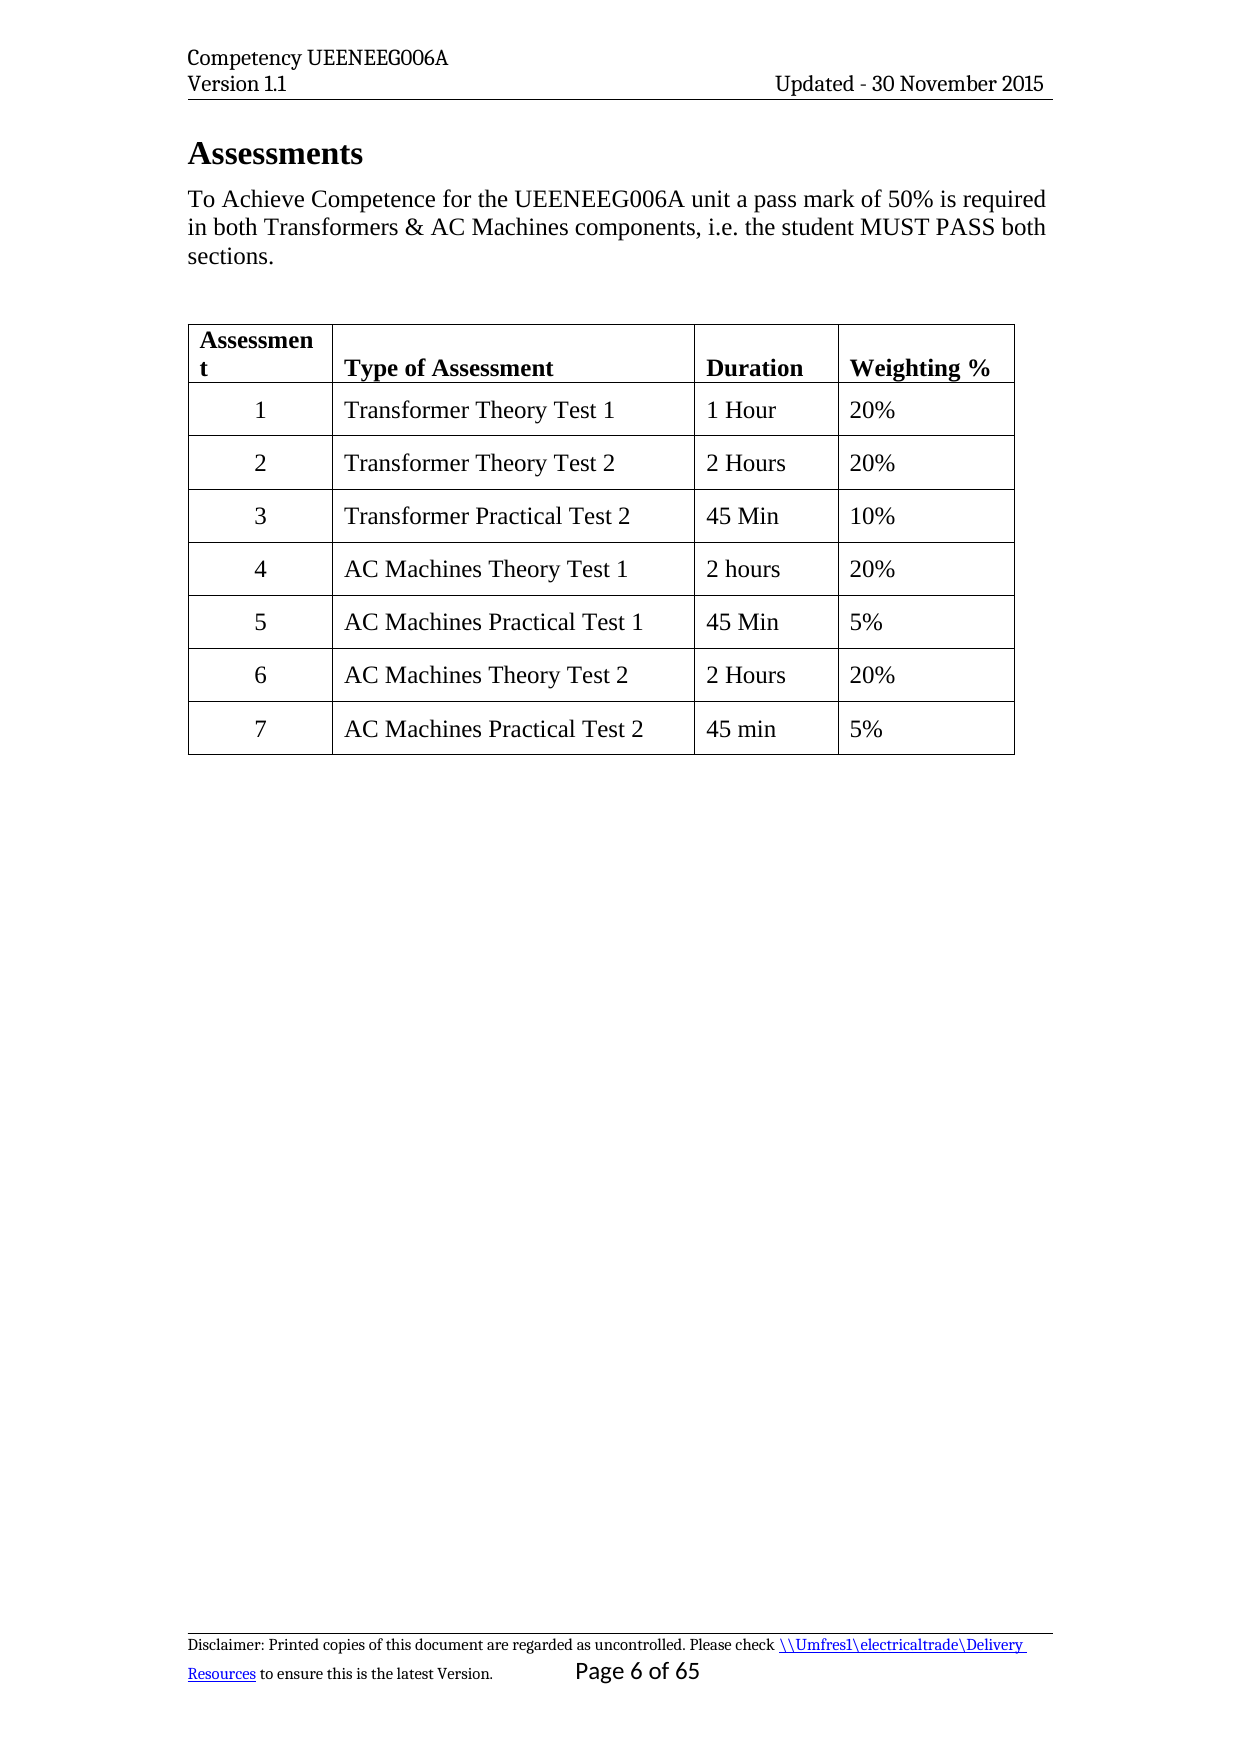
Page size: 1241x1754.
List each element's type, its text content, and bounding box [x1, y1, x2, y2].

subtitle Assessments [187, 133, 1053, 171]
table_cell 2 [189, 436, 332, 488]
table_cell 45 Min [695, 596, 838, 648]
table_cell 5% [839, 702, 1014, 754]
table_cell 20% [839, 436, 1014, 488]
table_header Duration [695, 325, 838, 382]
table_cell 45 min [695, 702, 838, 754]
table_cell 1 [189, 383, 332, 435]
table_cell 20% [839, 649, 1014, 701]
table_cell 20% [839, 383, 1014, 435]
table_cell 5 [189, 596, 332, 648]
text To Achieve Competence for the UEENEEG006A unit a pass mark of 50% is required in both Transformers & AC Machines components, i.e. the student MUST PASS both sections. [187, 184, 1053, 270]
table_cell 2 hours [695, 543, 838, 595]
table_cell 2 Hours [695, 436, 838, 488]
table_cell 1 Hour [695, 383, 838, 435]
table_cell 4 [189, 543, 332, 595]
table_cell AC Machines Practical Test 2 [333, 702, 694, 754]
table_cell 20% [839, 543, 1014, 595]
table_cell 2 Hours [695, 649, 838, 701]
table_header Type of Assessment [333, 325, 694, 382]
table_cell 10% [839, 490, 1014, 542]
table_cell 45 Min [695, 490, 838, 542]
table_header Assessment [189, 325, 332, 382]
table_cell 3 [189, 490, 332, 542]
table_cell 5% [839, 596, 1014, 648]
table_cell Transformer Theory Test 2 [333, 436, 694, 488]
table_cell 7 [189, 702, 332, 754]
table_cell AC Machines Theory Test 2 [333, 649, 694, 701]
table_header Weighting % [839, 325, 1014, 382]
table_cell 6 [189, 649, 332, 701]
table_cell AC Machines Theory Test 1 [333, 543, 694, 595]
table_cell Transformer Practical Test 2 [333, 490, 694, 542]
table_cell Transformer Theory Test 1 [333, 383, 694, 435]
table_cell AC Machines Practical Test 1 [333, 596, 694, 648]
